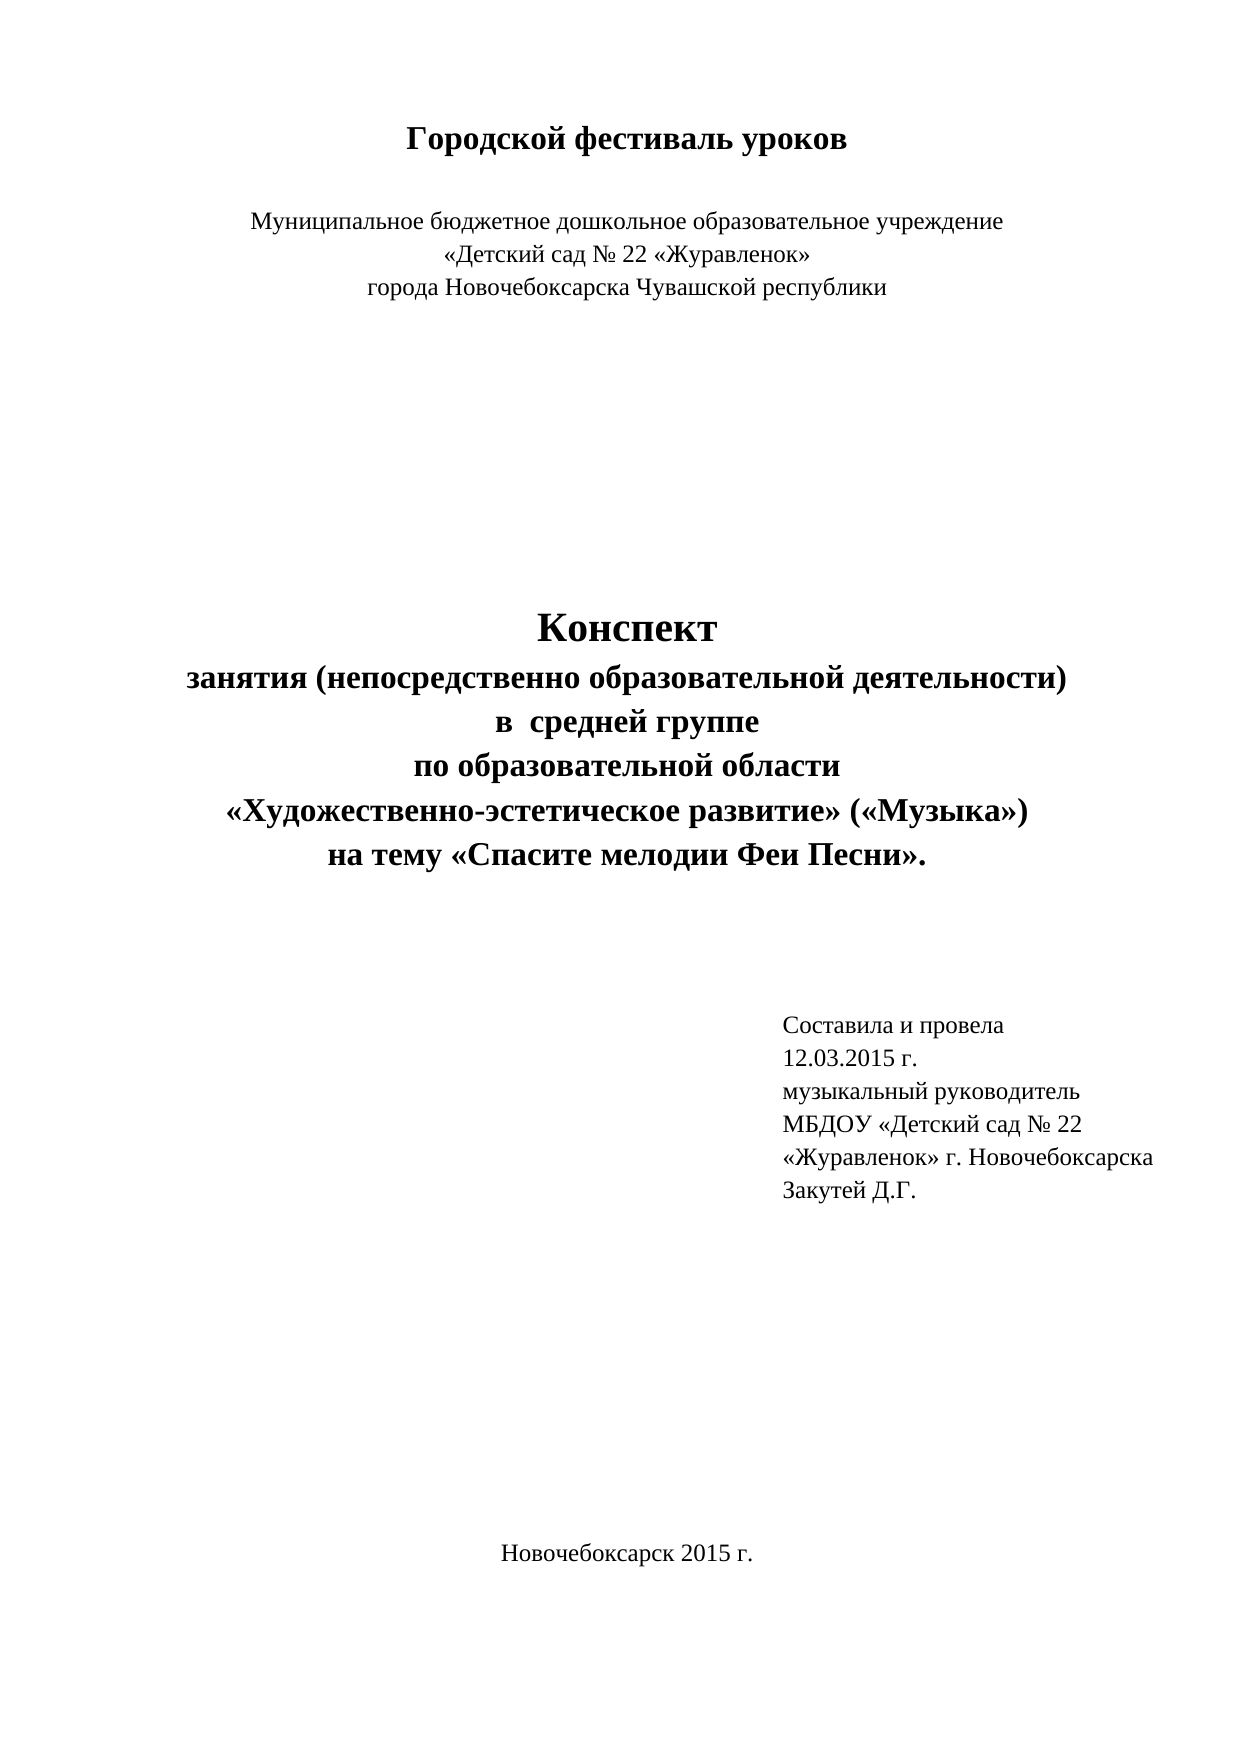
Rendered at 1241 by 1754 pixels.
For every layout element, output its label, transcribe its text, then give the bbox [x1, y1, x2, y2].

text занятия (непосредственно образовательной деятельности) [89, 658, 1165, 696]
text «Детский сад № 22 «Журавленок» [89, 239, 1165, 268]
text МБДОУ «Детский сад № 22 [782, 1109, 1165, 1138]
text Городской фестиваль уроков [89, 118, 1165, 156]
text Закутей Д.Г. [782, 1175, 1165, 1204]
text города Новочебоксарска Чувашской республики [89, 272, 1165, 301]
text Конспект [89, 602, 1165, 650]
text музыкальный руководитель [782, 1076, 1165, 1105]
text в средней группе [89, 702, 1165, 740]
text на тему «Спасите мелодии Феи Песни». [89, 834, 1165, 872]
text «Художественно-эстетическое развитие» («Музыка») [89, 790, 1165, 828]
text Муниципальное бюджетное дошкольное образовательное учреждение [89, 206, 1165, 235]
text Составила и провела [782, 1010, 1165, 1039]
text по образовательной области [89, 746, 1165, 784]
text Новочебоксарск 2015 г. [89, 1538, 1165, 1567]
text 12.03.2015 г. [782, 1043, 1165, 1072]
text «Журавленок» г. Новочебоксарска [782, 1142, 1165, 1171]
